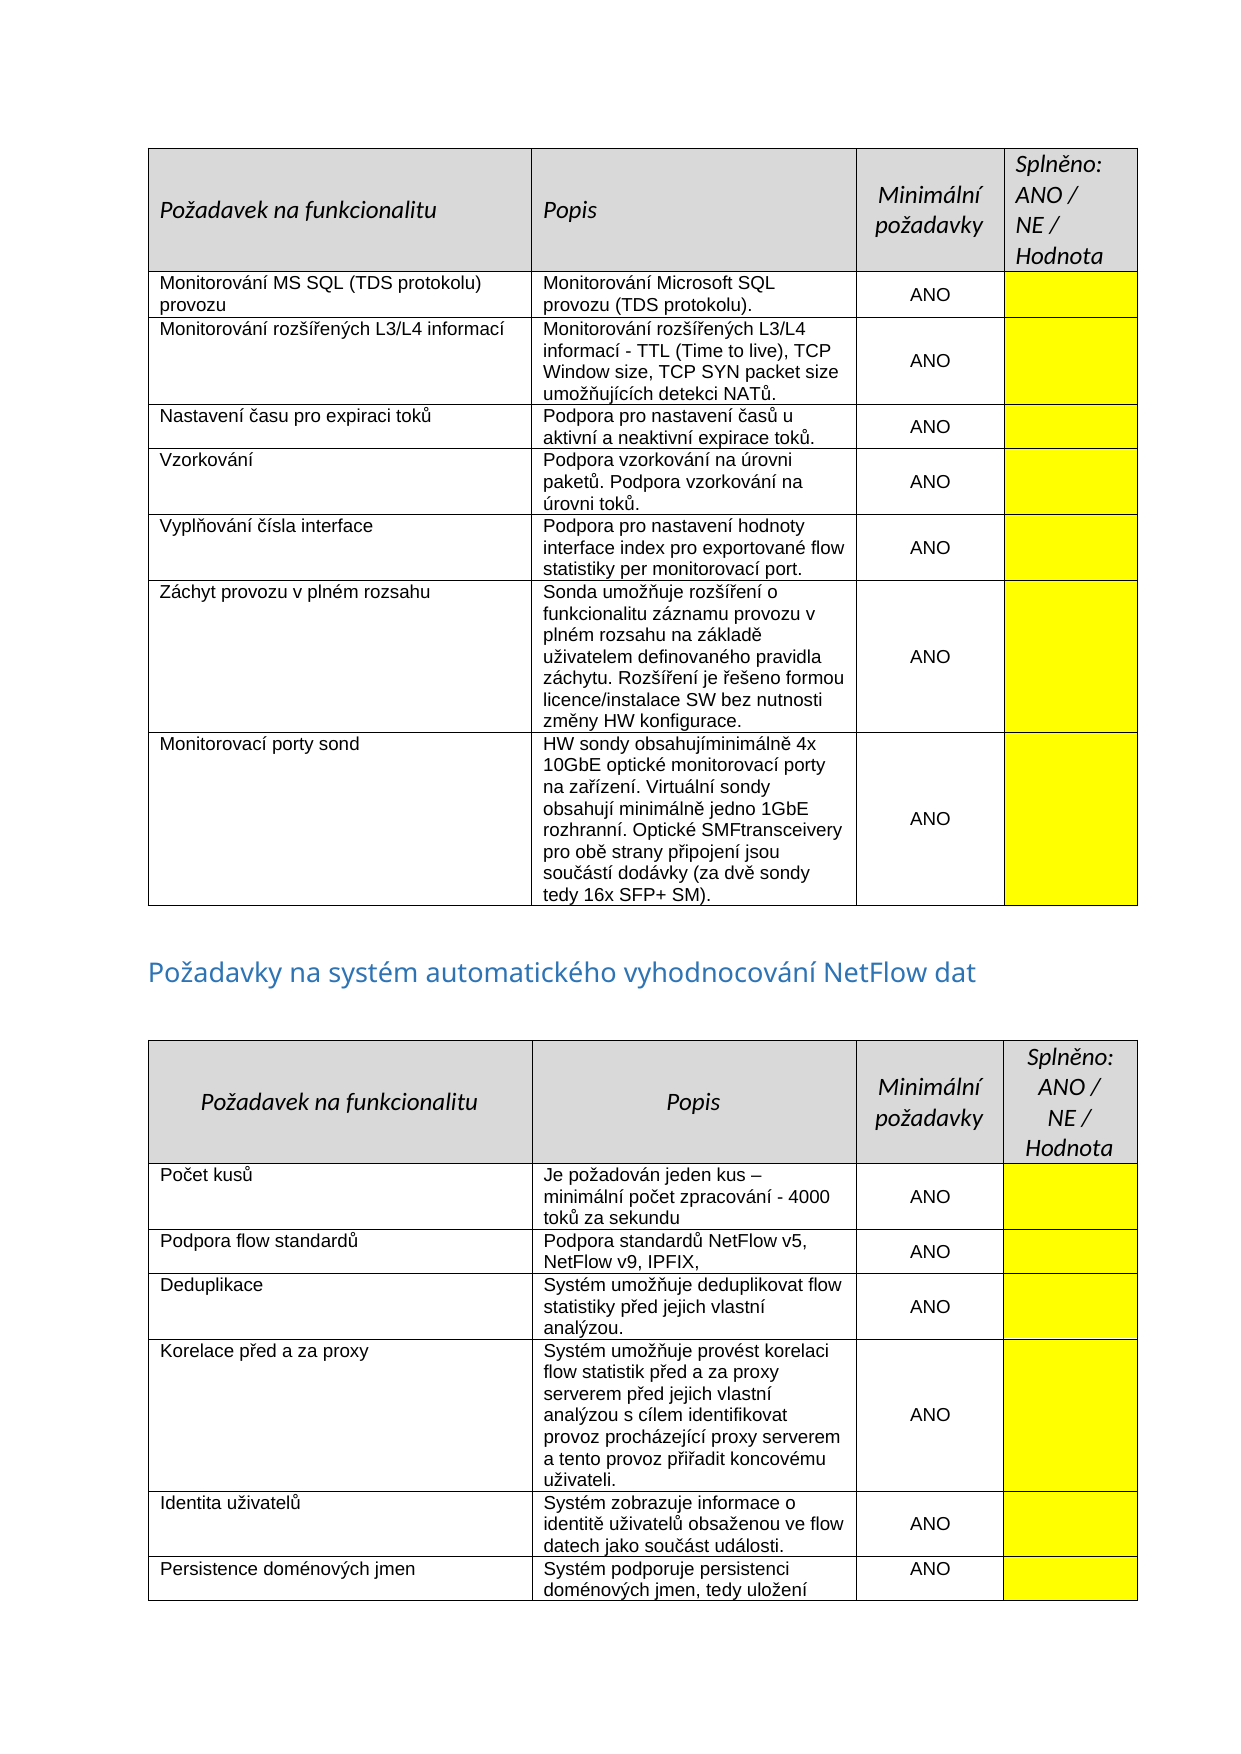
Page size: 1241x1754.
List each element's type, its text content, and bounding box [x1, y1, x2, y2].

table_cell ANO [857, 1274, 1003, 1338]
table_cell Počet kusů [149, 1164, 532, 1229]
table_cell Monitorovací porty sond [149, 733, 531, 905]
table_cell Systém zobrazuje informace o identitě uživatelů obsaženou ve flow datech jako součást události. [533, 1492, 856, 1556]
table_cell Podpora pro nastavení časů u aktivní a neaktivní expirace toků. [532, 405, 856, 448]
table_cell ANO [857, 1492, 1003, 1556]
table_cell ANO [857, 449, 1004, 514]
table_cell Deduplikace [149, 1274, 532, 1338]
table_cell ANO [857, 515, 1004, 580]
table_cell Podpora vzorkování na úrovni paketů. Podpora vzorkování na úrovni toků. [532, 449, 856, 514]
table_cell ANO [857, 272, 1004, 317]
table_cell Nastavení času pro expiraci toků [149, 405, 531, 448]
table_cell Podpora standardů NetFlow v5, NetFlow v9, IPFIX, [533, 1230, 856, 1273]
table_header Splněno: ANO / NE / Hodnota [1004, 1041, 1137, 1163]
table_cell ANO [857, 318, 1004, 404]
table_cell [533, 1557, 856, 1600]
table_cell Identita uživatelů [149, 1492, 532, 1556]
table_cell ANO [857, 581, 1004, 732]
table_cell Podpora flow standardů [149, 1230, 532, 1273]
table_cell Podpora pro nastavení hodnoty interface index pro exportované flow statistiky per monitorovací port. [532, 515, 856, 580]
table_cell Systém umožňuje deduplikovat flow statistiky před jejich vlastní analýzou. [533, 1274, 856, 1338]
table_cell Je požadován jeden kus – minimální počet zpracování - 4000 toků za sekundu [533, 1164, 856, 1229]
table_cell Persistence doménových jmen [149, 1557, 532, 1600]
table_cell ANO [857, 1557, 1003, 1600]
table_cell [1004, 1274, 1137, 1338]
table_cell [1004, 1340, 1137, 1491]
table_cell [1004, 1557, 1137, 1600]
table_cell HW sondy obsahujíminimálně 4x 10GbE optické monitorovací porty na zařízení. Virtuální sondy obsahují minimálně jedno 1GbE rozhranní. Optické SMFtransceivery pro obě strany připojení jsou součástí dodávky (za dvě sondy tedy 16x SFP+ SM). [532, 733, 856, 905]
table_header Minimální požadavky [857, 1041, 1003, 1163]
table_cell [1005, 581, 1137, 732]
table_header Požadavek na funkcionalitu [149, 149, 531, 271]
table_cell [1004, 1230, 1137, 1273]
table_header Popis [533, 1041, 856, 1163]
table_cell Monitorování rozšířených L3/L4 informací [149, 318, 531, 404]
table_cell [1004, 1492, 1137, 1556]
table_cell ANO [857, 1340, 1003, 1491]
table_header Minimální požadavky [857, 149, 1004, 271]
table_cell Korelace před a za proxy [149, 1340, 532, 1491]
table_cell [1005, 733, 1137, 905]
table_cell [1005, 449, 1137, 514]
table_header Splněno: ANO / NE / Hodnota [1005, 149, 1137, 271]
table_header Popis [532, 149, 856, 271]
table_cell Monitorování MS SQL (TDS protokolu) provozu [149, 272, 531, 317]
table_cell Sonda umožňuje rozšíření o funkcionalitu záznamu provozu v plném rozsahu na základě uživatelem definovaného pravidla záchytu. Rozšíření je řešeno formou licence/instalace SW bez nutnosti změny HW konfigurace. [532, 581, 856, 732]
table_cell [1005, 515, 1137, 580]
table_cell [1005, 405, 1137, 448]
table_header Požadavek na funkcionalitu [149, 1041, 532, 1163]
table_cell [1004, 1164, 1137, 1229]
table_cell ANO [857, 405, 1004, 448]
table_cell Monitorování rozšířených L3/L4 informací - TTL (Time to live), TCP Window size, TCP SYN packet size umožňujících detekci NATů. [532, 318, 856, 404]
table_cell Monitorování Microsoft SQL provozu (TDS protokolu). [532, 272, 856, 317]
table_cell ANO [857, 1164, 1003, 1229]
table_cell Vyplňování čísla interface [149, 515, 531, 580]
table_cell ANO [857, 1230, 1003, 1273]
table_cell Systém umožňuje provést korelaci flow statistik před a za proxy serverem před jejich vlastní analýzou s cílem identifikovat provoz procházející proxy serverem a tento provoz přiřadit koncovému uživateli. [533, 1340, 856, 1491]
table_cell Záchyt provozu v plném rozsahu [149, 581, 531, 732]
table_cell ANO [857, 733, 1004, 905]
subtitle Požadavky na systém automatického vyhodnocování NetFlow dat [148, 953, 1093, 990]
table_cell [1005, 272, 1137, 317]
table_cell [1005, 318, 1137, 404]
table_cell Vzorkování [149, 449, 531, 514]
